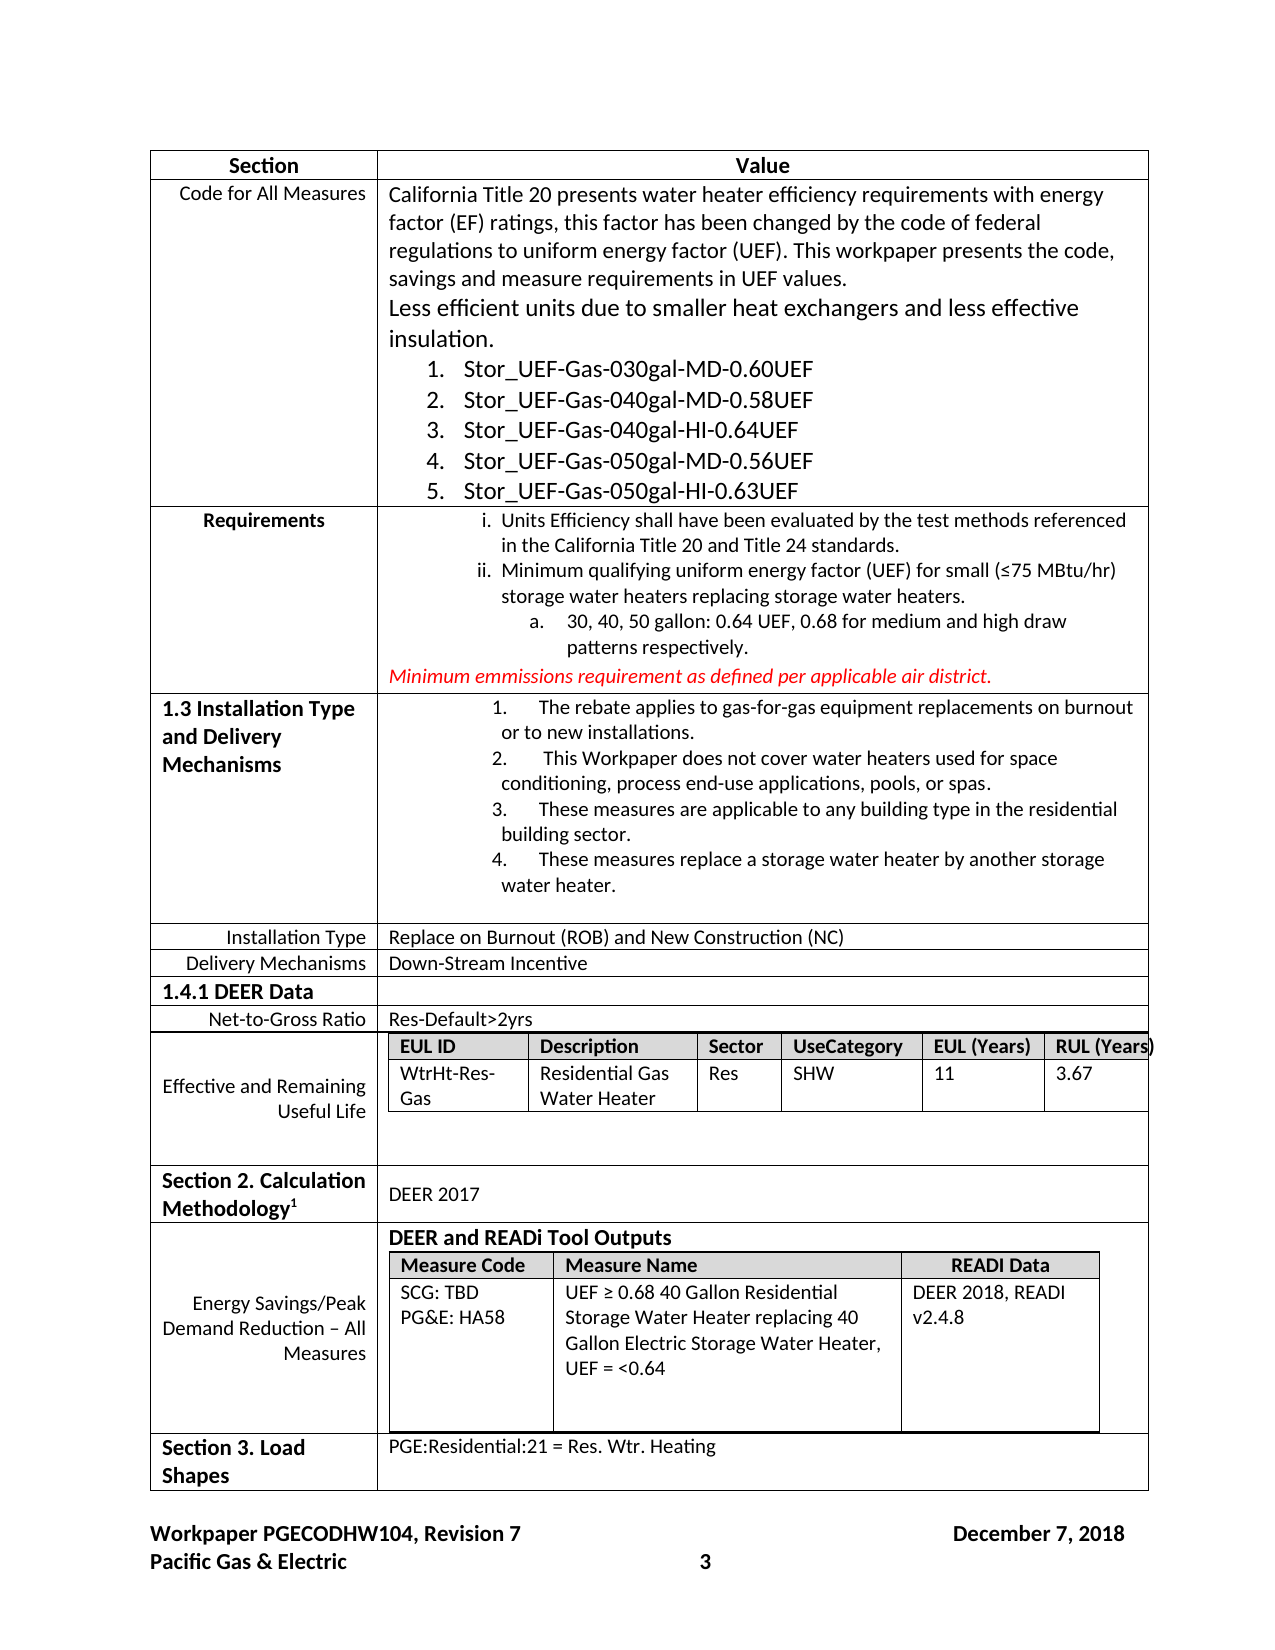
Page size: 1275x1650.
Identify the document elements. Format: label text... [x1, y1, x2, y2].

table_cell Code for All Measures [151, 180, 377, 506]
table_cell California Title 20 presents water heater efficiency requirements with energy factor (EF) ratings, this factor has been changed by the code of federal regulations to uniform energy factor (UEF). This workpaper presents the code, savings and measure requirements in UEF values. Less efficient units due to smaller heat exchangers and less effective insulation. Stor_UEF-Gas-030gal-MD-0.60UEF Stor_UEF-Gas-040gal-MD-0.58UEF Stor_UEF-Gas-040gal-HI-0.64UEF Stor_UEF-Gas-050gal-MD-0.56UEF Stor_UEF-Gas-050gal-HI-0.63UEF [378, 180, 1148, 506]
table_cell Section 3. Load Shapes [151, 1434, 377, 1489]
table_cell Effective and Remaining Useful Life [151, 1033, 377, 1165]
table_cell Section 2. Calculation Methodology1 [151, 1166, 377, 1222]
table_cell Res-Default>2yrs [378, 1006, 1148, 1031]
table_cell Net-to-Gross Ratio [151, 1006, 377, 1031]
table_cell Requirements [151, 507, 377, 693]
table_cell Units Efficiency shall have been evaluated by the test methods referenced in the California Title 20 and Title 24 standards. Minimum qualifying uniform energy factor (UEF) for small (≤75 MBtu/hr) storage water heaters replacing storage water heaters. 30, 40, 50 gallon: 0.64 UEF, 0.68 for medium and high draw patterns respectively. Minimum emmissions requirement as defined per applicable air district. [378, 507, 1148, 693]
table_cell DEER 2017 [378, 1166, 1148, 1222]
table_cell Installation Type [151, 924, 377, 949]
table_cell Replace on Burnout (ROB) and New Construction (NC) [378, 924, 1148, 949]
table_cell PGE:Residential:21 = Res. Wtr. Heating [378, 1434, 1148, 1489]
table_header Value [378, 151, 1148, 179]
table_cell Down-Stream Incentive [378, 950, 1148, 976]
table_cell [378, 1033, 1148, 1165]
table_header Section [151, 151, 377, 179]
table_cell Delivery Mechanisms [151, 950, 377, 976]
table_cell 1.4.1 DEER Data [151, 977, 377, 1005]
table_cell Energy Savings/Peak Demand Reduction – All Measures [151, 1223, 377, 1432]
table_cell 1.3 Installation Type and Delivery Mechanisms [151, 694, 377, 923]
table_cell The rebate applies to gas-for-gas equipment replacements on burnout or to new installations. This Workpaper does not cover water heaters used for space conditioning, process end-use applications, pools, or spas. These measures are applicable to any building type in the residential building sector. These measures replace a storage water heater by another storage water heater. [378, 694, 1148, 923]
table_cell DEER and READi Tool Outputs [378, 1223, 1148, 1432]
table_cell [378, 977, 1148, 1005]
